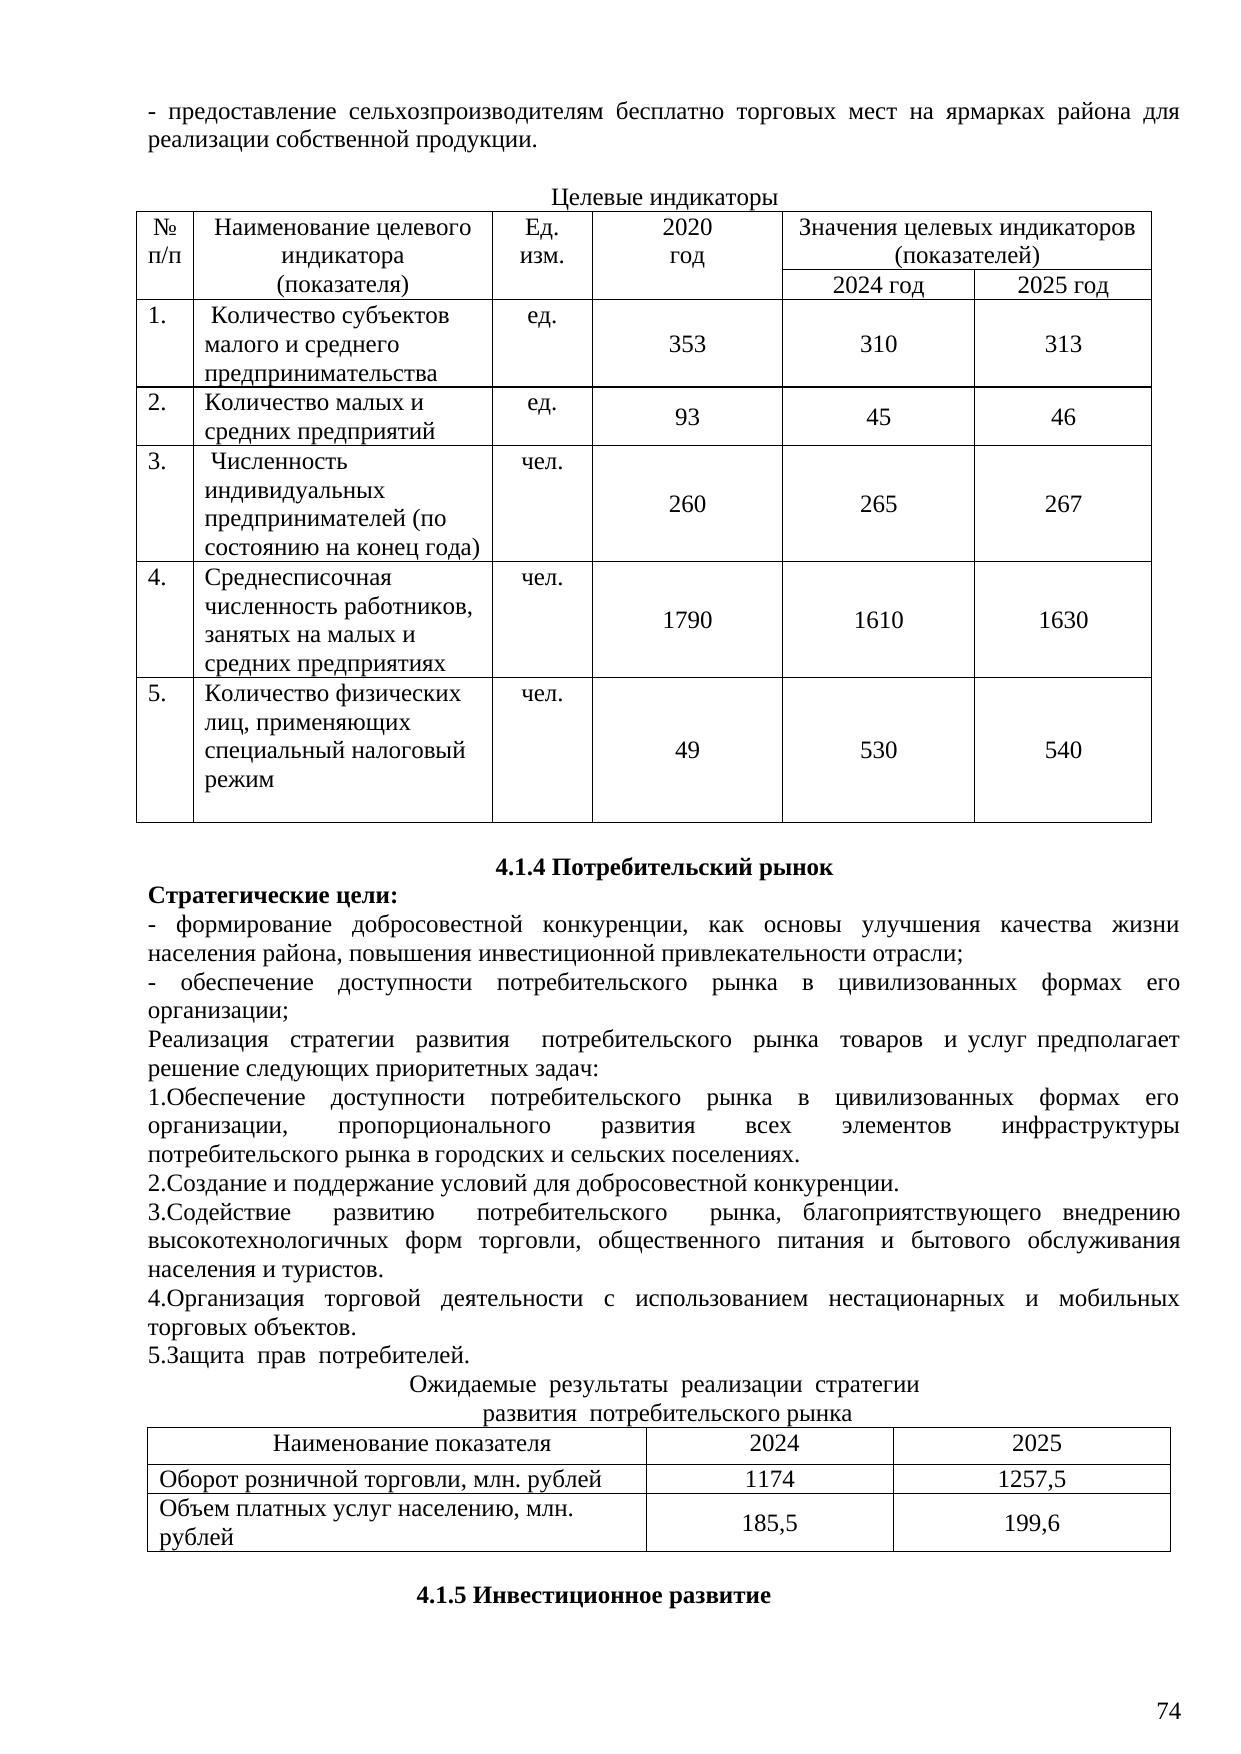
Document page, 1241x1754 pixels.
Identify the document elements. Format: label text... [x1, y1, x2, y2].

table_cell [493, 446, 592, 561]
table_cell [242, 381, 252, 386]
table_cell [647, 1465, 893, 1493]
text - формирование добросовестной конкуренции, как основы улучшения качества жизни населения района, повышения инвестиционной привлекательности отрасли; [148, 909, 1181, 967]
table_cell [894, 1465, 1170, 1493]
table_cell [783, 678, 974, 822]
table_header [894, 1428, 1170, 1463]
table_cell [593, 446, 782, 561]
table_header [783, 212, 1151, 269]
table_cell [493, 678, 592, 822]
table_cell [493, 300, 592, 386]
text Стратегические цели: [148, 880, 1181, 909]
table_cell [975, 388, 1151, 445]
text Реализация стратегии развития потребительского рынка товаров и услуг предполагает решение следующих приоритетных задач: [148, 1024, 1181, 1082]
text 4.1.5 Инвестиционное развитие [148, 1580, 1181, 1609]
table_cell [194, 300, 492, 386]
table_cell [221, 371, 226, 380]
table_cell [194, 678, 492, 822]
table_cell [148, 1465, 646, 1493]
text Ожидаемые результаты реализации стратегии [148, 1369, 1181, 1398]
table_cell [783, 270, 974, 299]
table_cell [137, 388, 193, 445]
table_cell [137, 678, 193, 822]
text развития потребительского рынка [148, 1398, 1181, 1427]
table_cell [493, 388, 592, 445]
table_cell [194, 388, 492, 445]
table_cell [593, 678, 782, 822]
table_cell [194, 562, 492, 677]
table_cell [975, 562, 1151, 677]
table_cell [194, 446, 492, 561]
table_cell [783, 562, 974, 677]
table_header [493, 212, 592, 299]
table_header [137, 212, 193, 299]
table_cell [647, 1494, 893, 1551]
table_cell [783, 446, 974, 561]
text - предоставление сельхозпроизводителям бесплатно торговых мест на ярмарках района для реализации собственной продукции. [148, 96, 1181, 153]
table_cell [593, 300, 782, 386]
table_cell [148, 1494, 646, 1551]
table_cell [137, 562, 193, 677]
text 5.Защита прав потребителей. [148, 1340, 1181, 1369]
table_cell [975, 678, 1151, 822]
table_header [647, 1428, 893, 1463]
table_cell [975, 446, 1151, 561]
text 3.Содействие развитию потребительского рынка, благоприятствующего внедрению высокотехнологичных форм торговли, общественного питания и бытового обслуживания населения и туристов. [148, 1197, 1181, 1283]
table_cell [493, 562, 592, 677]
text 1.Обеспечение доступности потребительского рынка в цивилизованных формах его организации, пропорционального развития всех элементов инфраструктуры потребительского рынка в городских и сельских поселениях. [148, 1082, 1181, 1168]
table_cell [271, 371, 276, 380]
text 4.Организация торговой деятельности с использованием нестационарных и мобильных торговых объектов. [148, 1283, 1181, 1340]
text 2.Создание и поддержание условий для добросовестной конкуренции. [148, 1168, 1181, 1197]
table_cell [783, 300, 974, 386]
text - обеспечение доступности потребительского рынка в цивилизованных формах его организации; [148, 967, 1181, 1024]
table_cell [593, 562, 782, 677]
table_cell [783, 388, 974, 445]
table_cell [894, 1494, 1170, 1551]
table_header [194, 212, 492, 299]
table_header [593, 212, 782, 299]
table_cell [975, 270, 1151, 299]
text 4.1.4 Потребительский рынок [148, 852, 1181, 880]
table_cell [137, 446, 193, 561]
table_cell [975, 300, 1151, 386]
text Целевые индикаторы [148, 182, 1181, 211]
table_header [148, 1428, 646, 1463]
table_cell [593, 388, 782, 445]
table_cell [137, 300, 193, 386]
